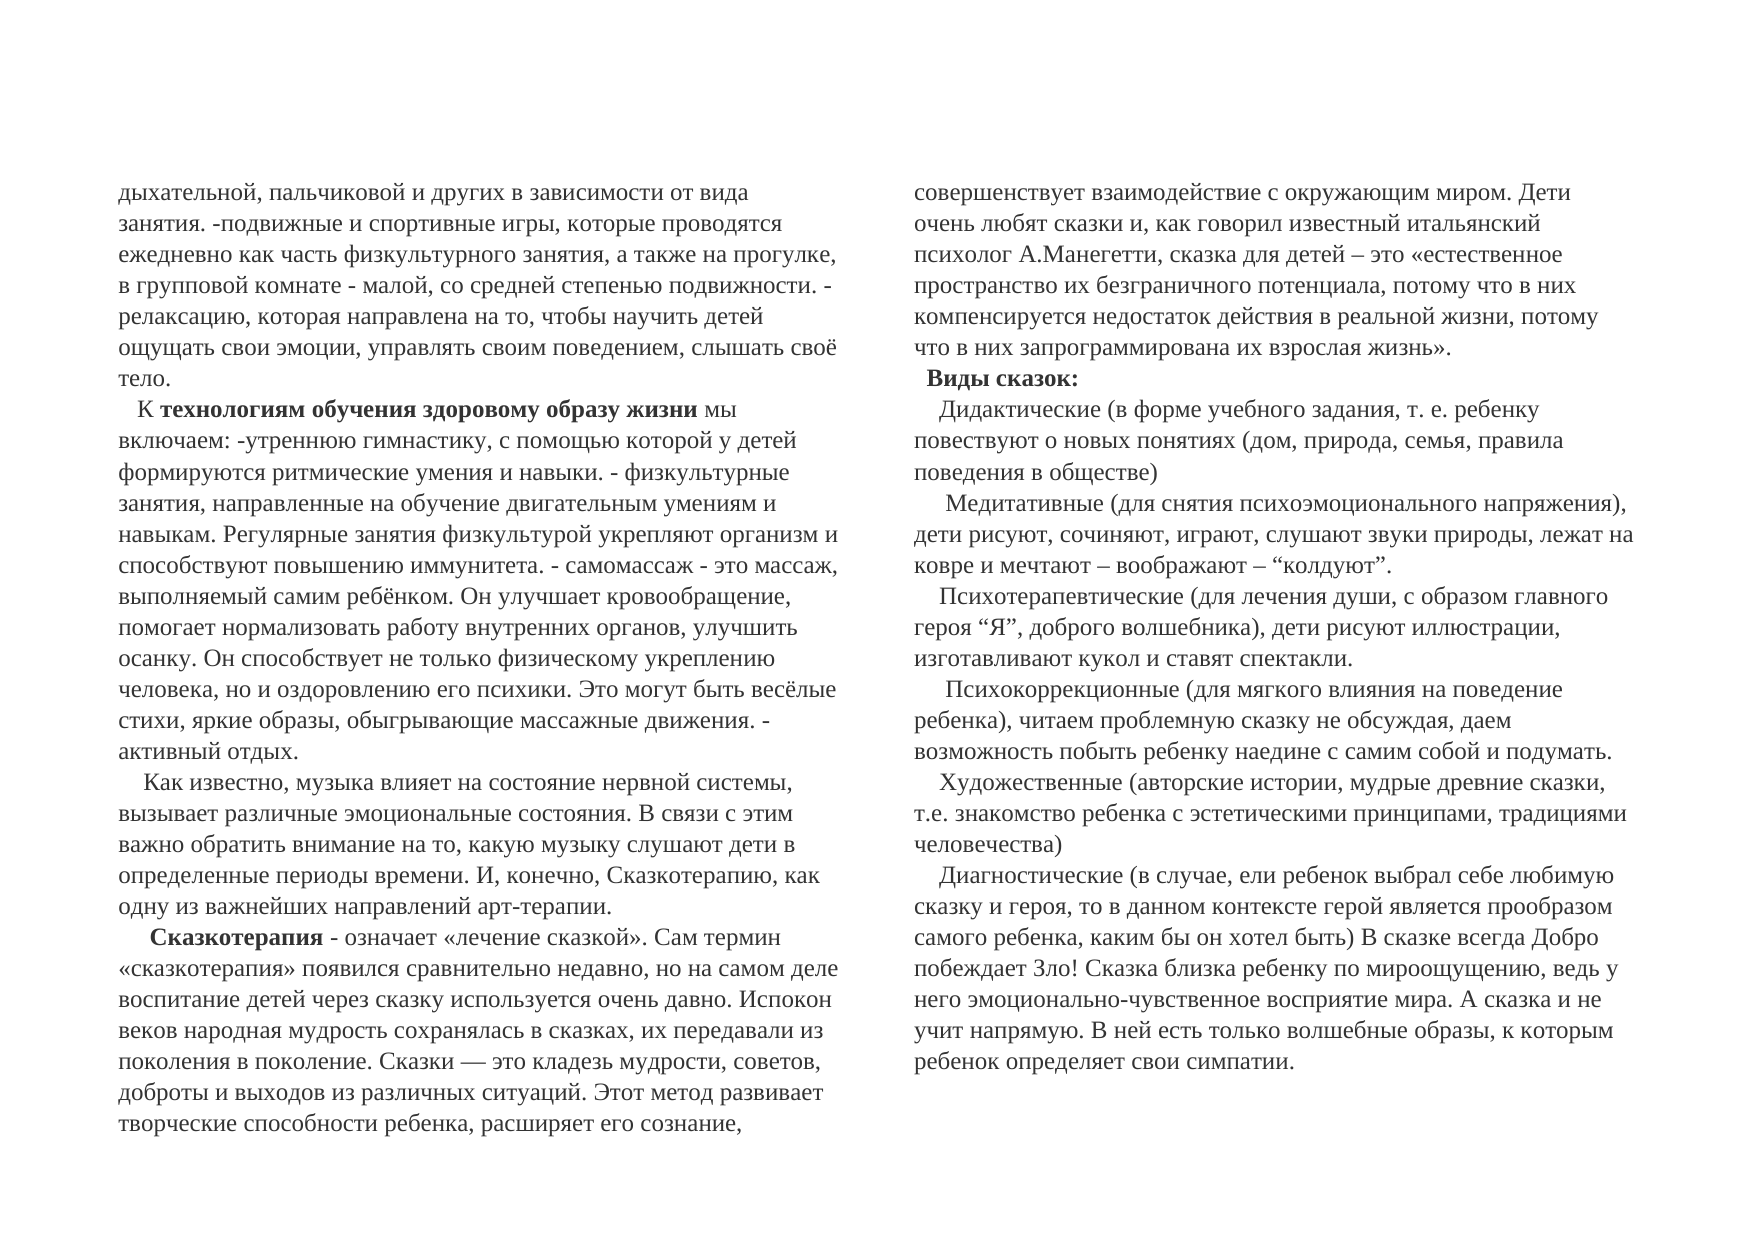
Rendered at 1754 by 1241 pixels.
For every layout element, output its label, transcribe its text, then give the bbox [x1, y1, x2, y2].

text Художественные (авторские истории, мудрые древние сказки, т.е. знакомство ребенка с эстетическими принципами, традициями человечества) [914, 767, 1636, 858]
text Психотерапевтические (для лечения души, с образом главного героя “Я”, доброго волшебника), дети рисуют иллюстрации, изготавливают кукол и ставят спектакли. [914, 581, 1636, 672]
text Сказкотерапия - означает «лечение сказкой». Сам термин «сказкотерапия» появился сравнительно недавно, но на самом деле воспитание детей через сказку используется очень давно. Испокон веков народная мудрость сохранялась в сказках, их передавали из поколения в поколение. Сказки — это кладезь мудрости, советов, доброты и выходов из различных ситуаций. Этот метод развивает творческие способности ребенка, расширяет его сознание, совершенствует взаимодействие с окружающим миром. Дети очень любят сказки и, как говорил известный итальянский психолог А.Манегетти, сказка для детей – это «естественное пространство их безграничного потенциала, потому что в них компенсируется недостаток действия в реальной жизни, потому что в них запрограммирована их взрослая жизнь». [914, 177, 1636, 361]
text Сказкотерапия - означает «лечение сказкой». Сам термин «сказкотерапия» появился сравнительно недавно, но на самом деле воспитание детей через сказку используется очень давно. Испокон веков народная мудрость сохранялась в сказках, их передавали из поколения в поколение. Сказки — это кладезь мудрости, советов, доброты и выходов из различных ситуаций. Этот метод развивает творческие способности ребенка, расширяет его сознание, совершенствует взаимодействие с окружающим миром. Дети очень любят сказки и, как говорил известный итальянский психолог А.Манегетти, сказка для детей – это «естественное пространство их безграничного потенциала, потому что в них компенсируется недостаток действия в реальной жизни, потому что в них запрограммирована их взрослая жизнь». [118, 922, 840, 1137]
text Психокоррекционные (для мягкого влияния на поведение ребенка), читаем проблемную сказку не обсуждая, даем возможность побыть ребенку наедине с самим собой и подумать. [914, 674, 1636, 765]
text Дидактические (в форме учебного задания, т. е. ребенку повествуют о новых понятиях (дом, природа, семья, правила поведения в обществе) [914, 394, 1636, 485]
text Виды сказок: [914, 363, 1636, 392]
text Диагностические (в случае, ели ребенок выбрал себе любимую сказку и героя, то в данном контексте герой является прообразом самого ребенка, каким бы он хотел быть) В сказке всегда Добро побеждает Зло! Сказка близка ребенку по мироощущению, ведь у него эмоционально-чувственное восприятие мира. А сказка и не учит напрямую. В ней есть только волшебные образы, к которым ребенок определяет свои симпатии. [914, 860, 1636, 1075]
text К технологиям обучения здоровому образу жизни мы включаем: -утреннюю гимнастику, с помощью которой у детей формируются ритмические умения и навыки. - физкультурные занятия, направленные на обучение двигательным умениям и навыкам. Регулярные занятия физкультурой укрепляют организм и способствуют повышению иммунитета. - самомассаж - это массаж, выполняемый самим ребёнком. Он улучшает кровообращение, помогает нормализовать работу внутренних органов, улучшить осанку. Он способствует не только физическому укреплению человека, но и оздоровлению его психики. Это могут быть весёлые стихи, яркие образы, обыгрывающие массажные движения. -активный отдых. [118, 394, 840, 765]
text Как известно, музыка влияет на состояние нервной системы, вызывает различные эмоциональные состояния. В связи с этим важно обратить внимание на то, какую музыку слушают дети в определенные периоды времени. И, конечно, Сказкотерапию, как одну из важнейших направлений арт-терапии. [118, 767, 840, 920]
text Медитативные (для снятия психоэмоционального напряжения), дети рисуют, сочиняют, играют, слушают звуки природы, лежат на ковре и мечтают – воображают – “колдуют”. [914, 488, 1636, 578]
